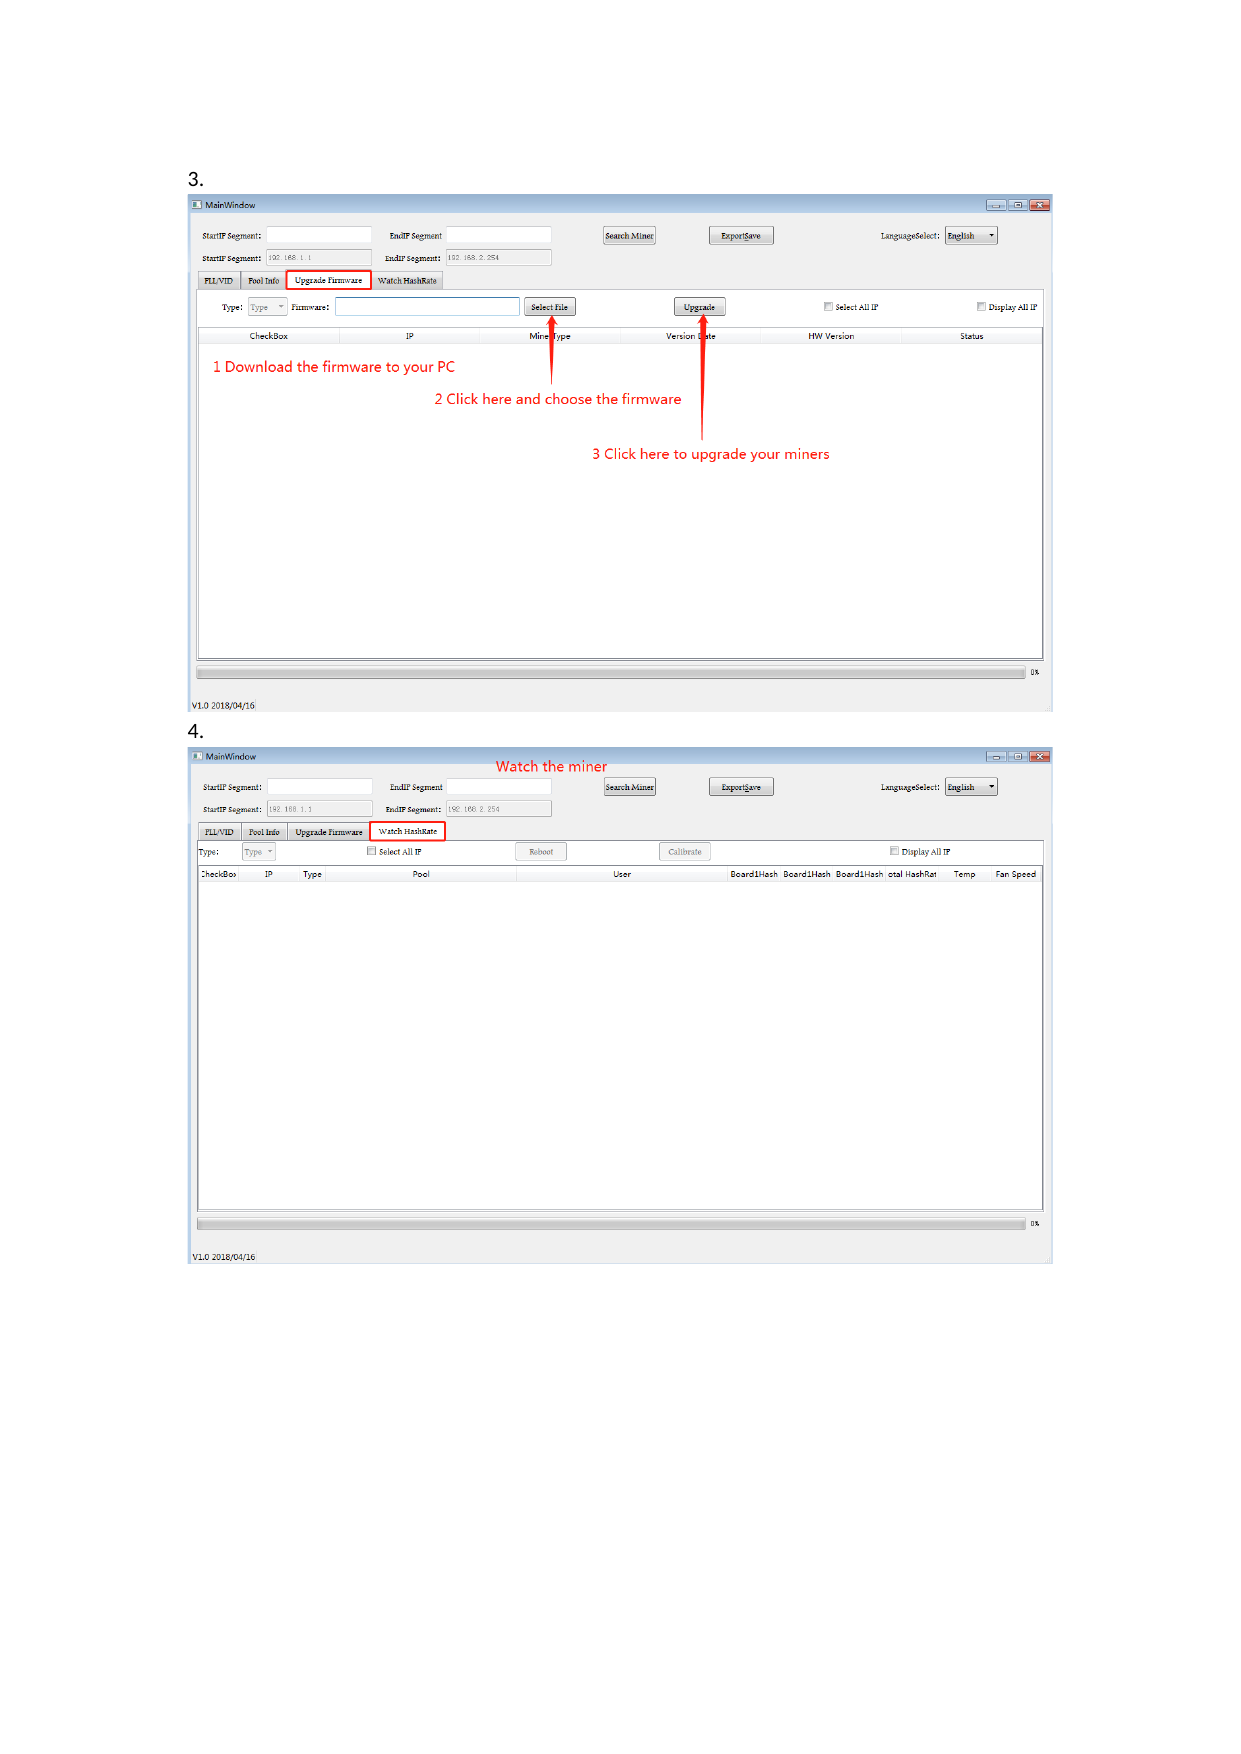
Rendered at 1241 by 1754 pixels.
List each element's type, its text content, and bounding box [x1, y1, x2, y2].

picture [187, 747, 1053, 1264]
text 3. [187, 162, 1053, 194]
text 4. [187, 714, 1053, 747]
picture [187, 194, 1053, 712]
